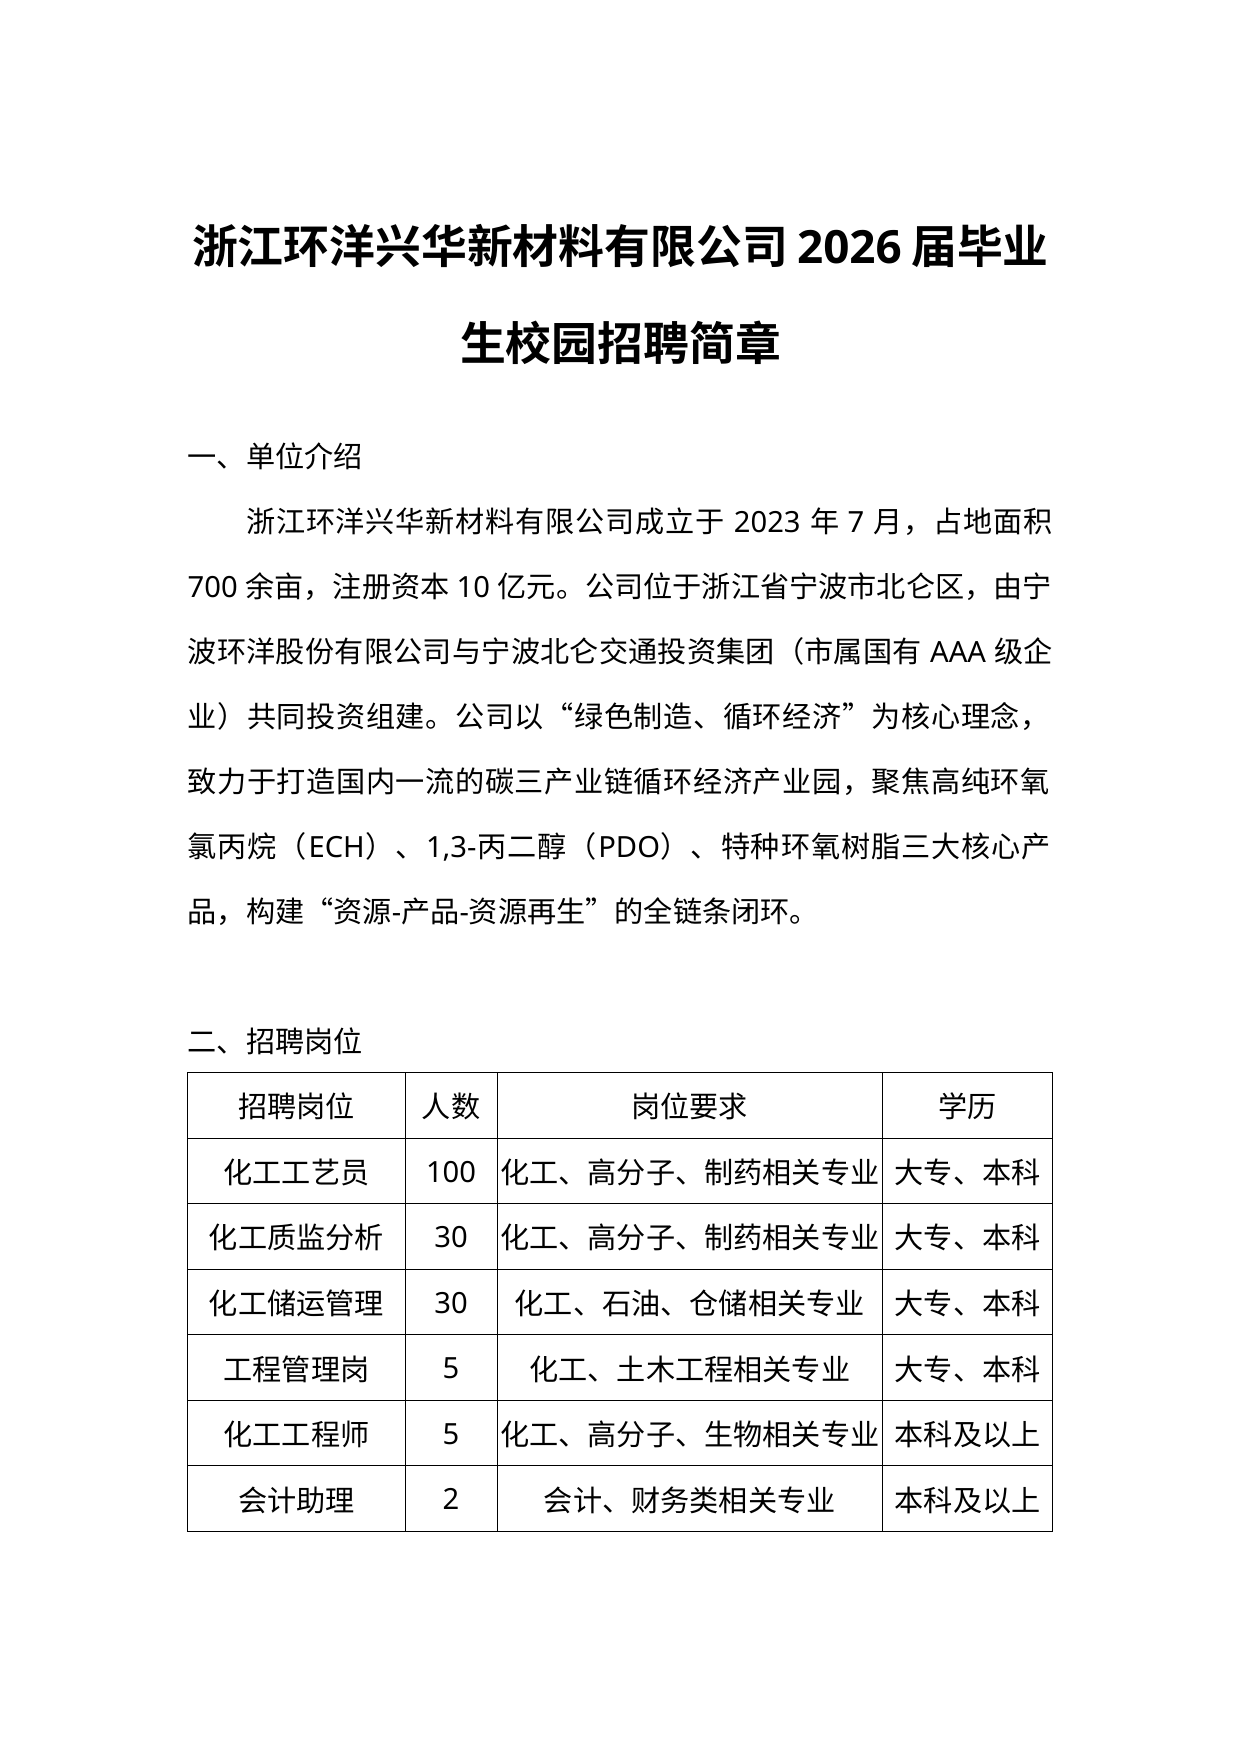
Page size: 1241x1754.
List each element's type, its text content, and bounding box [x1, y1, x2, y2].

table_cell 本科及以上 [883, 1466, 1052, 1531]
table_cell 100 [406, 1139, 497, 1203]
text 浙江环洋兴华新材料有限公司2026届毕业生校园招聘简章 [187, 194, 1053, 389]
table_header 人数 [406, 1073, 497, 1138]
table_cell 大专、本科 [883, 1204, 1052, 1269]
table_cell 2 [406, 1466, 497, 1531]
table_cell 化工、石油、仓储相关专业 [498, 1270, 882, 1334]
table_cell 5 [406, 1335, 497, 1400]
table_cell 会计助理 [188, 1466, 405, 1531]
table_cell 化工质监分析 [188, 1204, 405, 1269]
text 一、单位介绍 [187, 422, 1053, 487]
table_header 学历 [883, 1073, 1052, 1138]
text 二、招聘岗位 [187, 1007, 1053, 1072]
table_cell 本科及以上 [883, 1401, 1052, 1465]
table_header 招聘岗位 [188, 1073, 405, 1138]
table_cell 大专、本科 [883, 1139, 1052, 1203]
table_header 岗位要求 [498, 1073, 882, 1138]
table_cell 大专、本科 [883, 1270, 1052, 1334]
table_cell 化工工艺员 [188, 1139, 405, 1203]
table_cell 化工储运管理 [188, 1270, 405, 1334]
table_cell 5 [406, 1401, 497, 1465]
table_cell 化工工程师 [188, 1401, 405, 1465]
text 浙江环洋兴华新材料有限公司成立于 2023 年 7 月，占地面积 700 余亩，注册资本 10 亿元。公司位于浙江省宁波市北仑区，由宁波环洋股份有限公司与宁波北仑交通投资集团（市属国有 AAA 级企业）共同投资组建。公司以“绿色制造、循环经济”为核心理念，致力于打造国内一流的碳三产业链循环经济产业园，聚焦高纯环氧氯丙烷（ECH）、1,3-丙二醇（PDO）、特种环氧树脂三大核心产品，构建“资源-产品-资源再生”的全链条闭环。 [187, 487, 1053, 942]
table_cell 化工、高分子、制药相关专业 [498, 1139, 882, 1203]
table_cell 化工、土木工程相关专业 [498, 1335, 882, 1400]
table_cell 30 [406, 1270, 497, 1334]
table_cell 工程管理岗 [188, 1335, 405, 1400]
table_cell 化工、高分子、生物相关专业 [498, 1401, 882, 1465]
table_cell 化工、高分子、制药相关专业 [498, 1204, 882, 1269]
table_cell 30 [406, 1204, 497, 1269]
table_cell 会计、财务类相关专业 [498, 1466, 882, 1531]
table_cell 大专、本科 [883, 1335, 1052, 1400]
